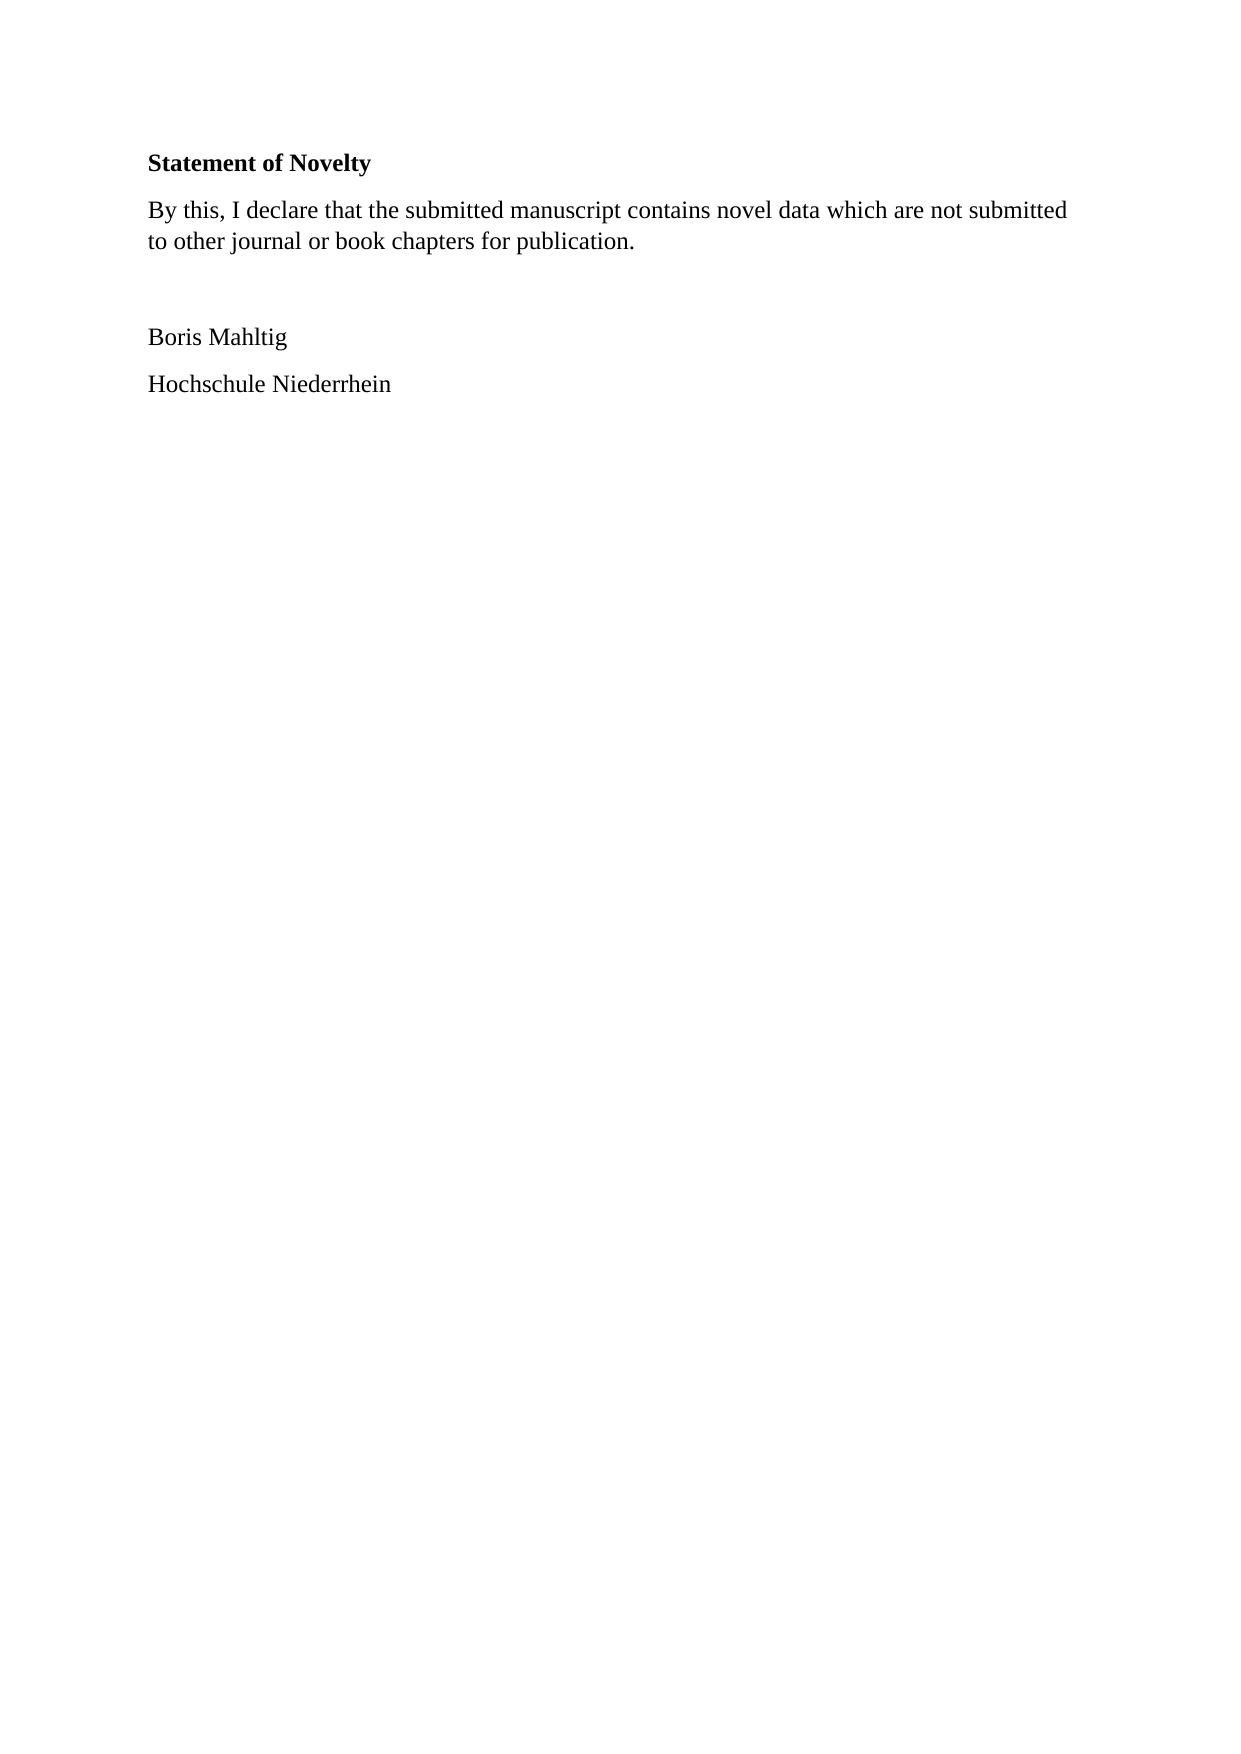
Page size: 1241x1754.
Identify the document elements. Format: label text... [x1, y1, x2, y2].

text Boris Mahltig [148, 322, 1093, 351]
text Hochschule Niederrhein [148, 369, 1093, 398]
text By this, I declare that the submitted manuscript contains novel data which are not submitted to other journal or book chapters for publication. [148, 195, 1093, 255]
text Statement of Novelty [148, 148, 1093, 176]
